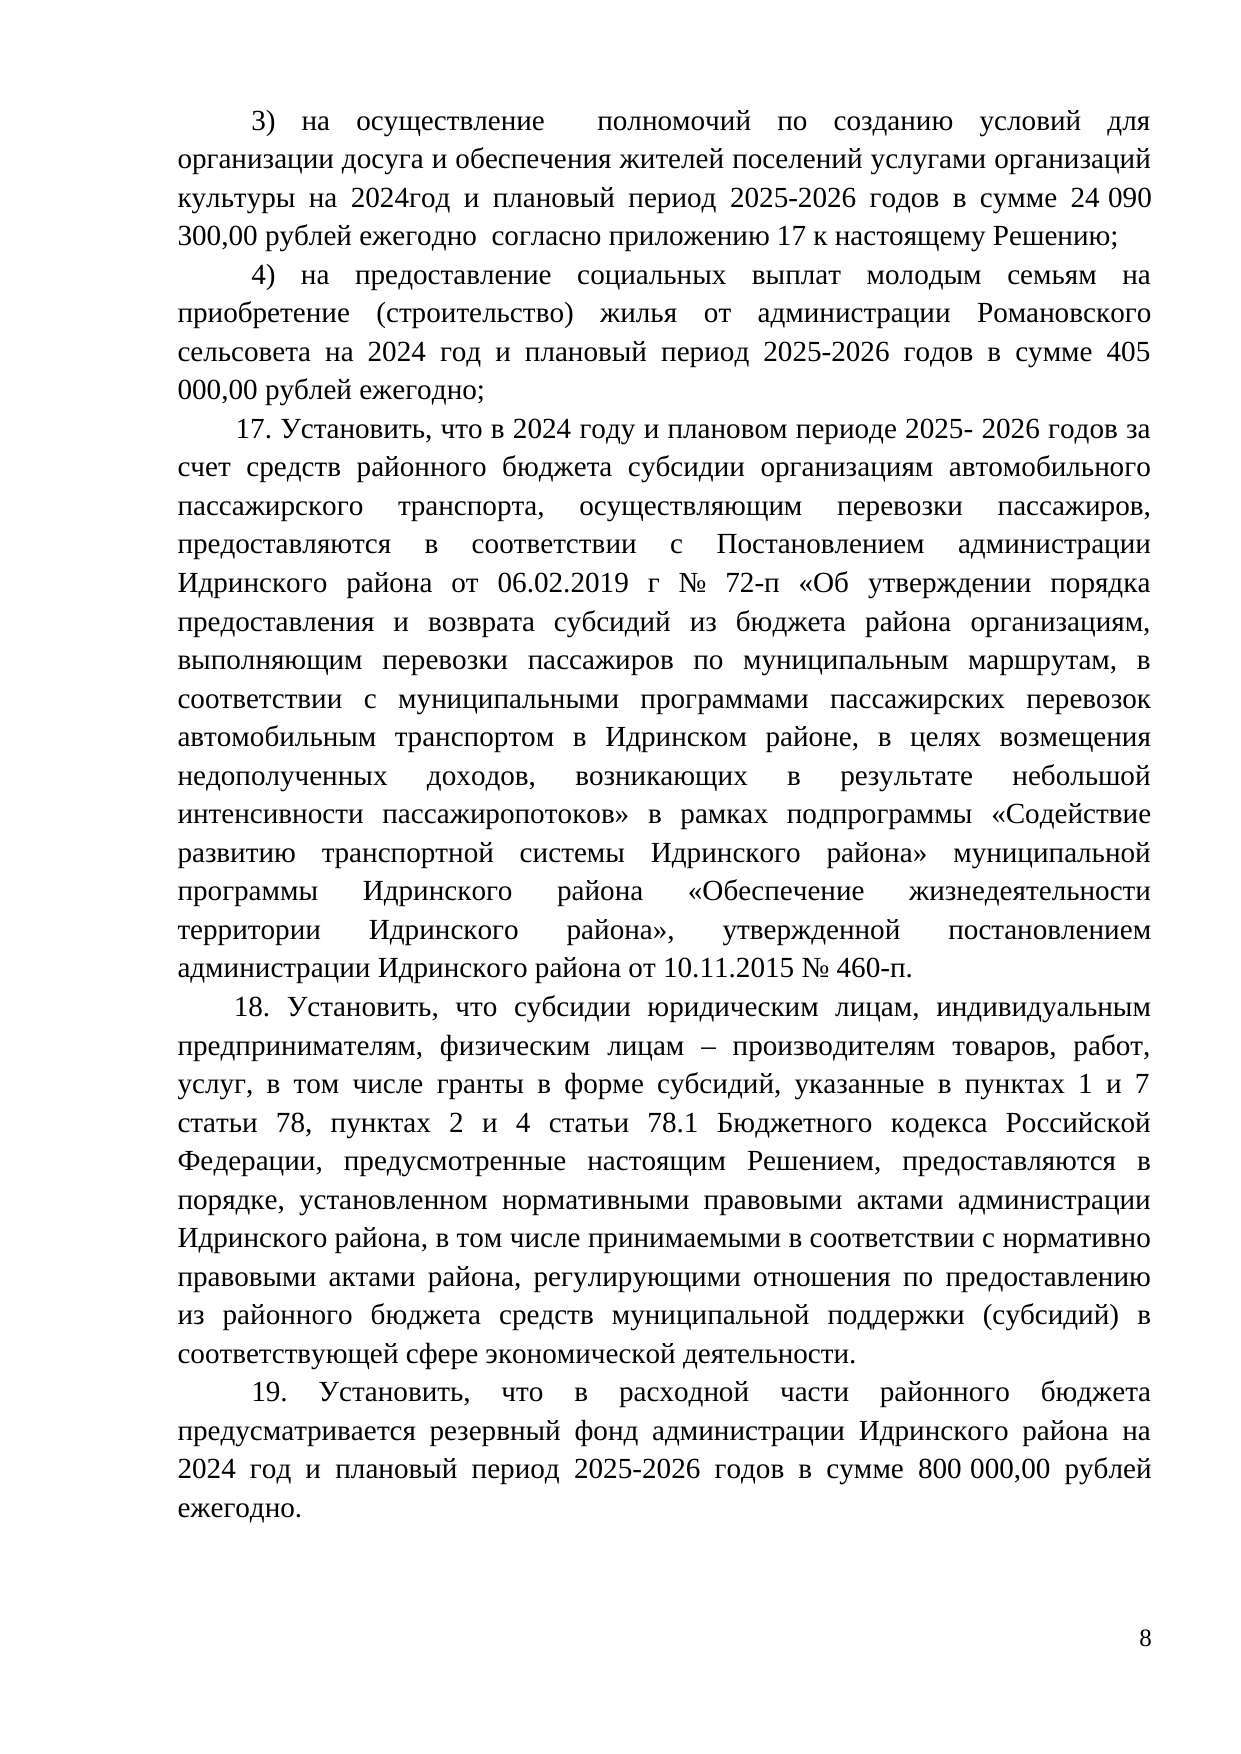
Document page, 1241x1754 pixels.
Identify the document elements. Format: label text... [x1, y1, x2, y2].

text 3) на осуществление полномочий по созданию условий для организации досуга и обеспечения жителей поселений услугами организаций культуры на 2024год и плановый период 2025-2026 годов в сумме 24 090 300,00 рублей ежегодно согласно приложению 17 к настоящему Решению; [177, 103, 1152, 252]
text 18. Установить, что субсидии юридическим лицам, индивидуальным предпринимателям, физическим лицам – производителям товаров, работ, услуг, в том числе гранты в форме субсидий, указанные в пунктах 1 и 7 статьи 78, пунктах 2 и 4 статьи 78.1 Бюджетного кодекса Российской Федерации, предусмотренные настоящим Решением, предоставляются в порядке, установленном нормативными правовыми актами администрации Идринского района, в том числе принимаемыми в соответствии с нормативно правовыми актами района, регулирующими отношения по предоставлению из районного бюджета средств муниципальной поддержки (субсидий) в соответствующей сфере экономической деятельности. [177, 989, 1152, 1369]
text 17. Установить, что в 2024 году и плановом периоде 2025- 2026 годов за счет средств районного бюджета субсидии организациям автомобильного пассажирского транспорта, осуществляющим перевозки пассажиров, предоставляются в соответствии с Постановлением администрации Идринского района от 06.02.2019 г № 72-п «Об утверждении порядка предоставления и возврата субсидий из бюджета района организациям, выполняющим перевозки пассажиров по муниципальным маршрутам, в соответствии с муниципальными программами пассажирских перевозок автомобильным транспортом в Идринском районе, в целях возмещения недополученных доходов, возникающих в результате небольшой интенсивности пассажиропотоков» в рамках подпрограммы «Содействие развитию транспортной системы Идринского района» муниципальной программы Идринского района «Обеспечение жизнедеятельности территории Идринского района», утвержденной постановлением администрации Идринского района от 10.11.2015 № 460-п. [177, 411, 1152, 984]
text 19. Установить, что в расходной части районного бюджета предусматривается резервный фонд администрации Идринского района на 2024 год и плановый период 2025-2026 годов в сумме 800 000,00 рублей ежегодно. [177, 1374, 1152, 1524]
text 4) на предоставление социальных выплат молодым семьям на приобретение (строительство) жилья от администрации Романовского сельсовета на 2024 год и плановый период 2025-2026 годов в сумме 405 000,00 рублей ежегодно; [177, 257, 1152, 406]
